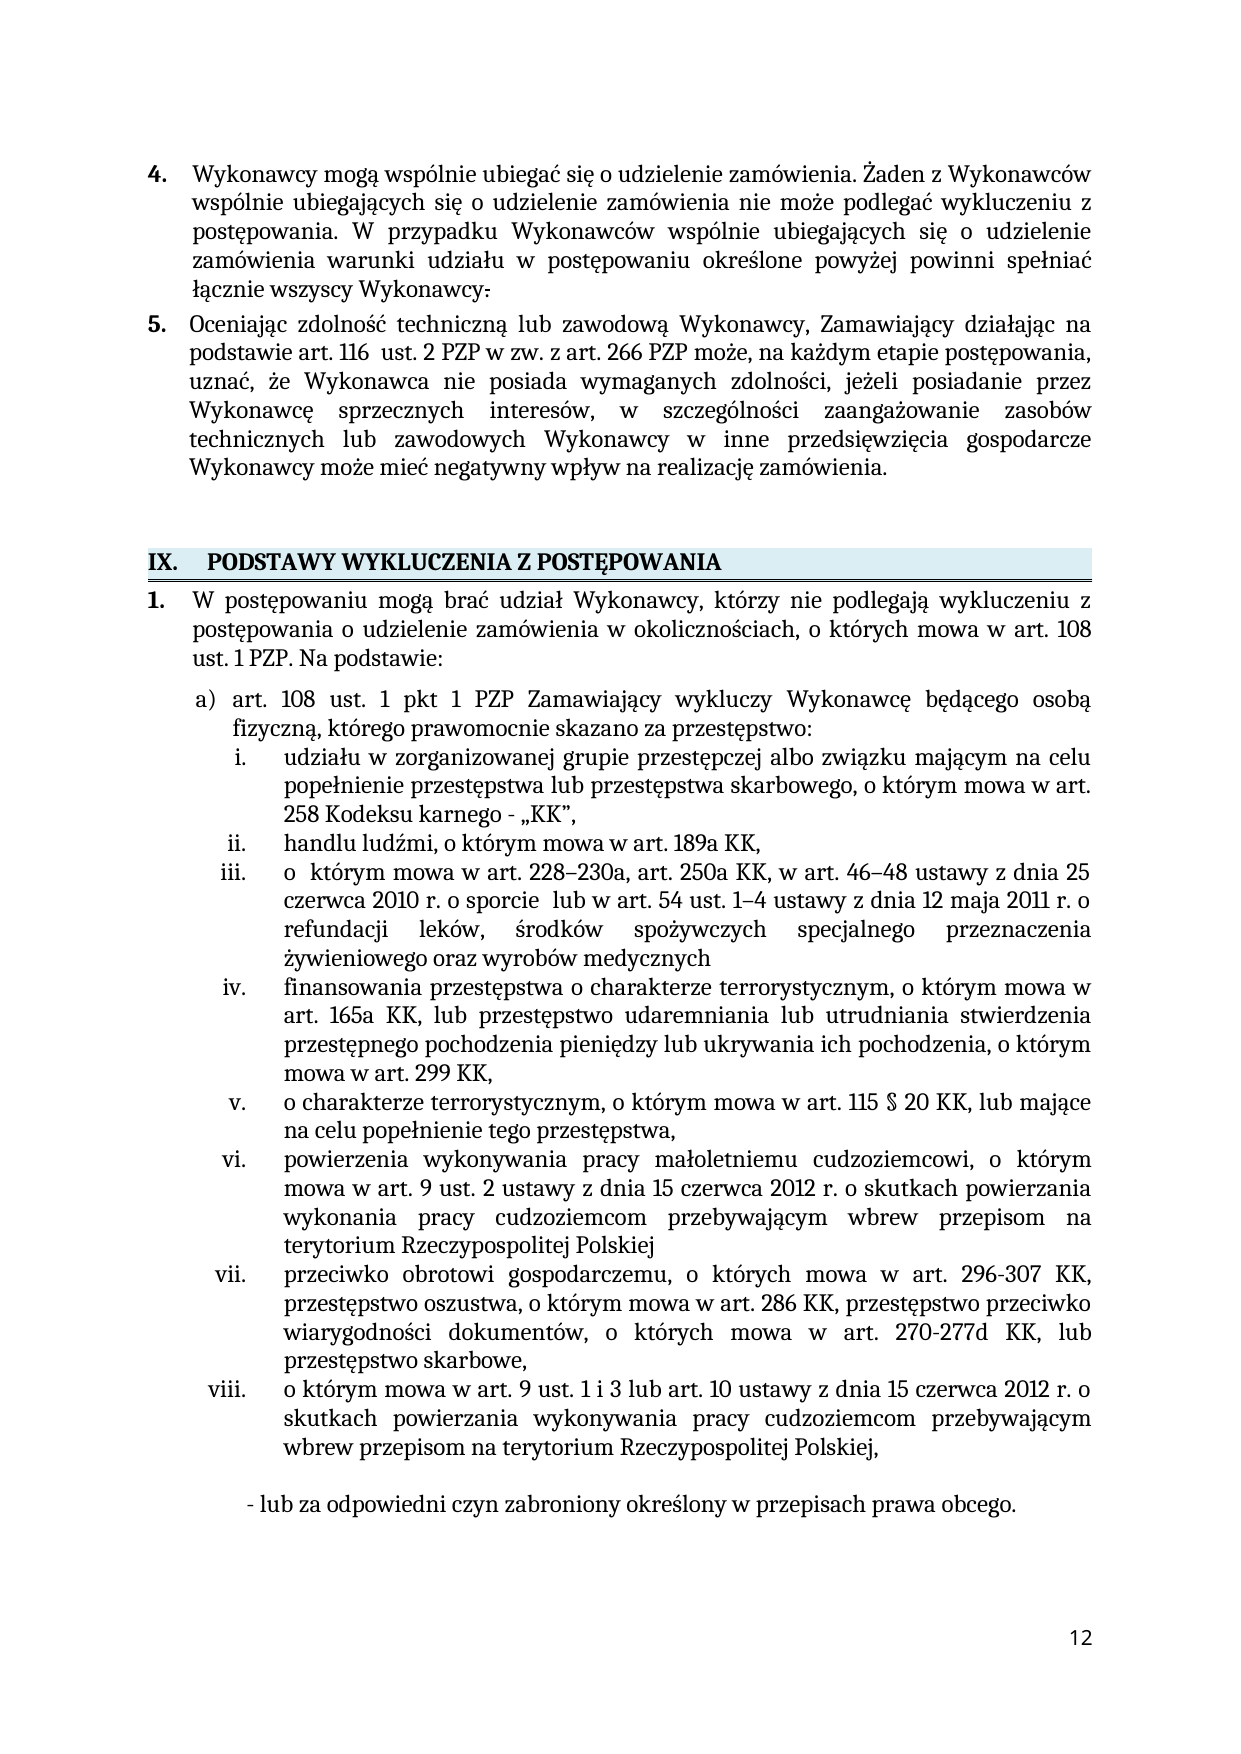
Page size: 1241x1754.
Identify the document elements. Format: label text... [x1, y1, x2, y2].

list powierzenia wykonywania pracy małoletniemu cudzoziemcowi, o którym mowa w art. 9 ust. 2 ustawy z dnia 15 czerwca 2012 r. o skutkach powierzania wykonania pracy cudzoziemcom przebywającym wbrew przepisom na terytorium Rzeczypospolitej Polskiej [246, 1145, 1092, 1260]
list o którym mowa w art. 228–230a, art. 250a KK, w art. 46–48 ustawy z dnia 25 czerwca 2010 r. o sporcie lub w art. 54 ust. 1–4 ustawy z dnia 12 maja 2011 r. o refundacji leków, środków spożywczych specjalnego przeznaczenia żywieniowego oraz wyrobów medycznych [246, 858, 1092, 973]
list finansowania przestępstwa o charakterze terrorystycznym, o którym mowa w art. 165a KK, lub przestępstwo udaremniania lub utrudniania stwierdzenia przestępnego pochodzenia pieniędzy lub ukrywania ich pochodzenia, o którym mowa w art. 299 KK, [246, 973, 1092, 1088]
text IX. PODSTAWY WYKLUCZENIA Z POSTĘPOWANIA [148, 548, 1092, 579]
list W postępowaniu mogą brać udział Wykonawcy, którzy nie podlegają wykluczeniu z postępowania o udzielenie zamówienia w okolicznościach, o których mowa w art. 108 ust. 1 PZP. Na podstawie: [148, 586, 1092, 673]
text 4. Wykonawcy mogą wspólnie ubiegać się o udzielenie zamówienia. Żaden z Wykonawców wspólnie ubiegających się o udzielenie zamówienia nie może podlegać wykluczeniu z postępowania. W przypadku Wykonawców wspólnie ubiegających się o udzielenie zamówienia warunki udziału w postępowaniu określone powyżej powinni spełniać łącznie wszyscy Wykonawcy. [148, 159, 1092, 303]
text 5. Oceniając zdolność techniczną lub zawodową Wykonawcy, Zamawiający działając na podstawie art. 116 ust. 2 PZP w zw. z art. 266 PZP może, na każdym etapie postępowania, uznać, że Wykonawca nie posiada wymaganych zdolności, jeżeli posiadanie przez Wykonawcę sprzecznych interesów, w szczególności zaangażowanie zasobów technicznych lub zawodowych Wykonawcy w inne przedsięwzięcia gospodarcze Wykonawcy może mieć negatywny wpływ na realizację zamówienia. [148, 309, 1092, 482]
list o charakterze terrorystycznym, o którym mowa w art. 115 § 20 KK, lub mające na celu popełnienie tego przestępstwa, [246, 1088, 1092, 1145]
list handlu ludźmi, o którym mowa w art. 189a KK, [246, 829, 1092, 858]
list o którym mowa w art. 9 ust. 1 i 3 lub art. 10 ustawy z dnia 15 czerwca 2012 r. o skutkach powierzania wykonywania pracy cudzoziemcom przebywającym wbrew przepisom na terytorium Rzeczypospolitej Polskiej, [246, 1375, 1092, 1461]
text - lub za odpowiedni czyn zabroniony określony w przepisach prawa obcego. [246, 1490, 1092, 1519]
list przeciwko obrotowi gospodarczemu, o których mowa w art. 296-307 KK, przestępstwo oszustwa, o którym mowa w art. 286 KK, przestępstwo przeciwko wiarygodności dokumentów, o których mowa w art. 270-277d KK, lub przestępstwo skarbowe, [246, 1260, 1092, 1375]
list udziału w zorganizowanej grupie przestępczej albo związku mającym na celu popełnienie przestępstwa lub przestępstwa skarbowego, o którym mowa w art. 258 Kodeksu karnego - „KK”, [246, 743, 1092, 829]
list art. 108 ust. 1 pkt 1 PZP Zamawiający wykluczy Wykonawcę będącego osobą fizyczną, którego prawomocnie skazano za przestępstwo: [195, 685, 1092, 743]
